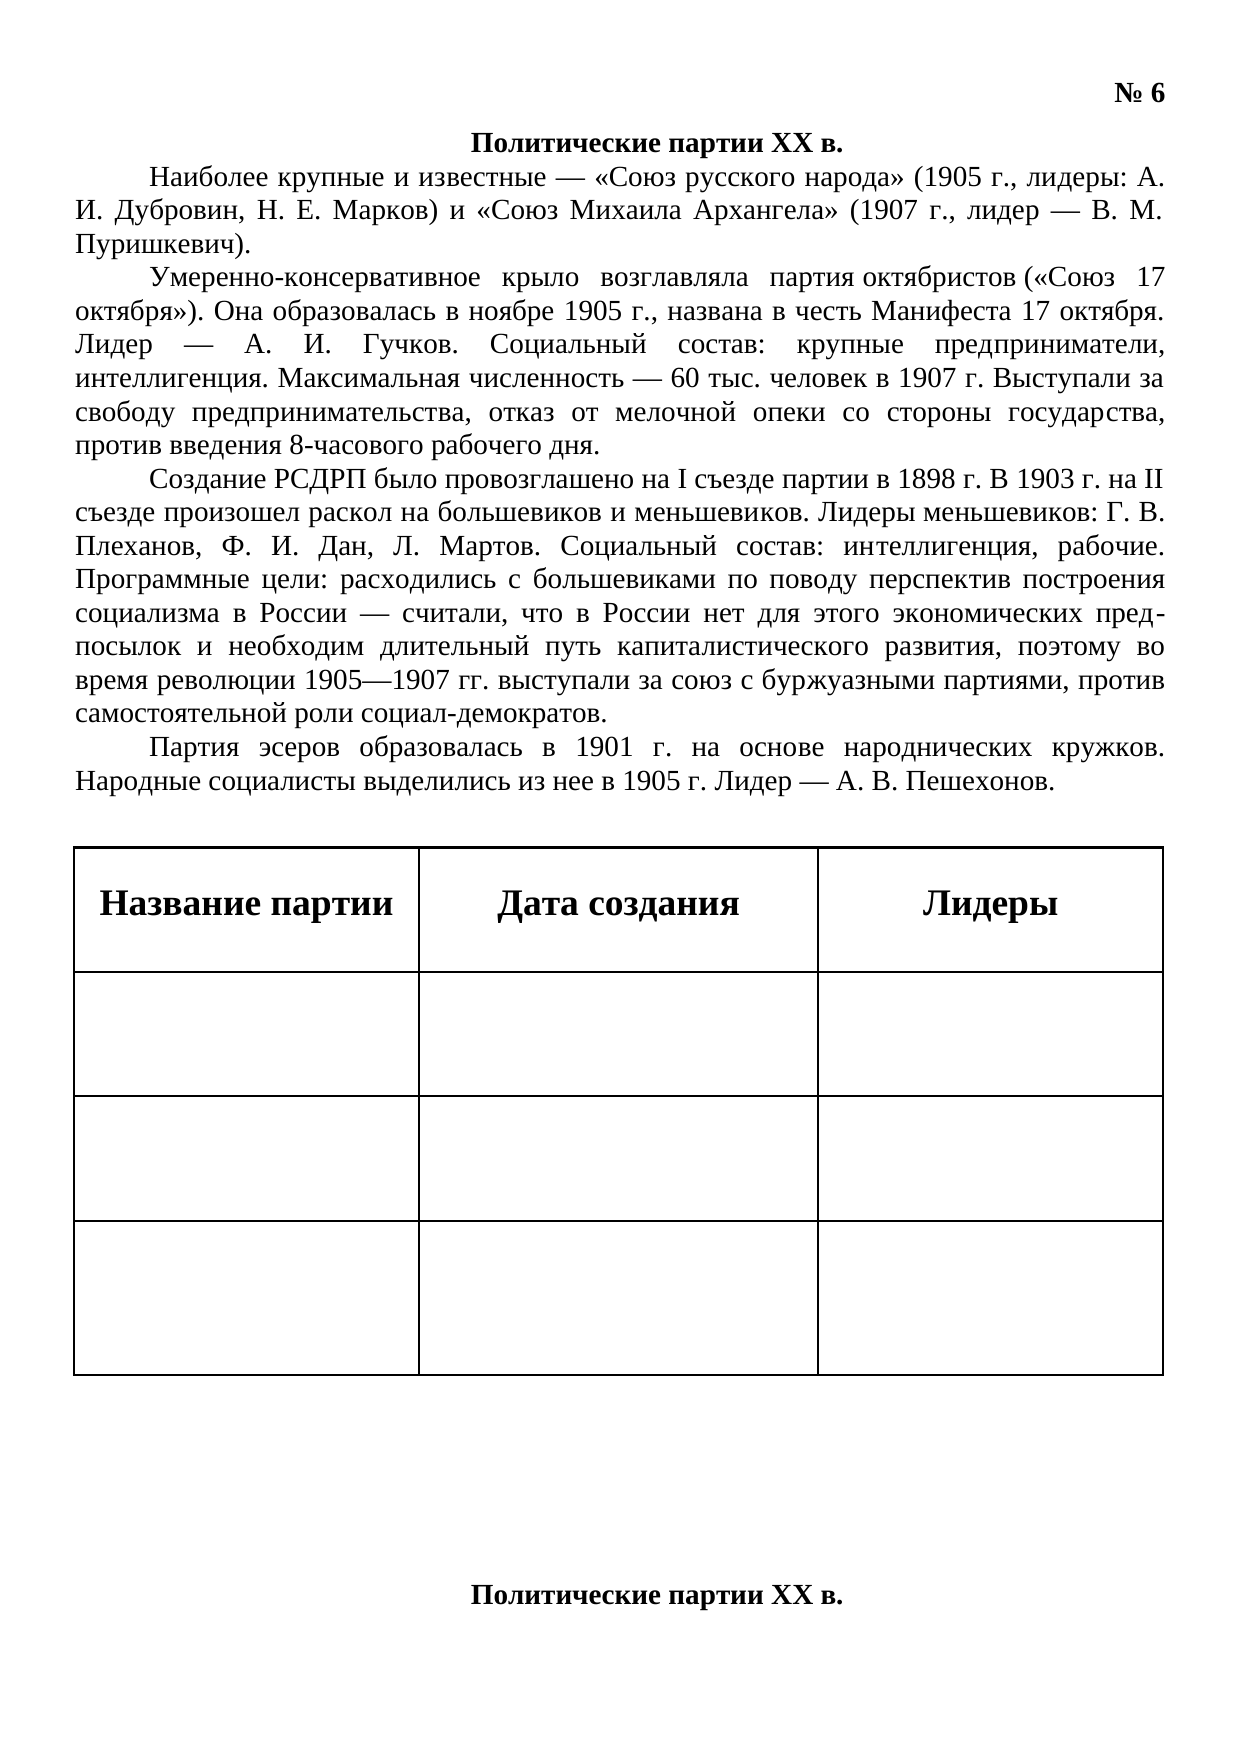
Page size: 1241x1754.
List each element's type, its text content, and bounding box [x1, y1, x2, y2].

text Умеренно-консервативное крыло возглавляла партия октябристов («Союз 17 октября»). Она образовалась в ноябре 1905 г., названа в честь Манифеста 17 октября. Лидер — А. И. Гучков. Социальный состав: крупные предприниматели, интеллигенция. Максимальная численность — 60 тыс. человек в 1907 г. Выступали за свободу предпринимательства, отказ от мелочной опеки со стороны государства, против введения 8-часового рабочего дня. [75, 259, 1165, 461]
table_cell [75, 1222, 418, 1374]
table_cell [75, 1097, 418, 1220]
table_cell [420, 973, 817, 1095]
table_cell [420, 1222, 817, 1374]
table_header Лидеры [819, 849, 1162, 971]
table_cell [420, 1097, 817, 1220]
text Политические партии ХХ в. [75, 125, 1165, 159]
text № 6 [75, 75, 1165, 108]
text Создание РСДРП было провозглашено на I съезде партии в 1898 г. В 1903 г. на II съезде произошел раскол на большевиков и меньшевиков. Лидеры меньшевиков: Г. В. Плеханов, Ф. И. Дан, Л. Мартов. Социальный состав: интеллигенция, рабочие. Программные цели: расходились с большевиками по поводу перспектив построения социализма в России — считали, что в России нет для этого экономических предпосылок и необходим длительный путь капиталистического развития, поэтому во время революции 1905—1907 гг. выступали за союз с буржуазными партиями, против самостоятельной роли социал-демократов. [75, 461, 1165, 729]
text Политические партии ХХ в. [75, 1577, 1165, 1611]
table_cell [819, 1097, 1162, 1220]
table_cell [819, 1222, 1162, 1374]
table_header Дата создания [420, 849, 817, 971]
table_cell [75, 973, 418, 1095]
text Партия эсеров образовалась в 1901 г. на основе народнических кружков. Народные социалисты выделились из нее в 1905 г. Лидер — А. В. Пешехонов. [75, 729, 1165, 796]
table_header Название партии [75, 849, 418, 971]
table_cell [819, 973, 1162, 1095]
text Наиболее крупные и известные — «Союз русского народа» (1905 г., лидеры: А. И. Дубровин, Н. Е. Марков) и «Союз Михаила Архангела» (1907 г., лидер — В. М. Пуришкевич). [75, 159, 1165, 259]
